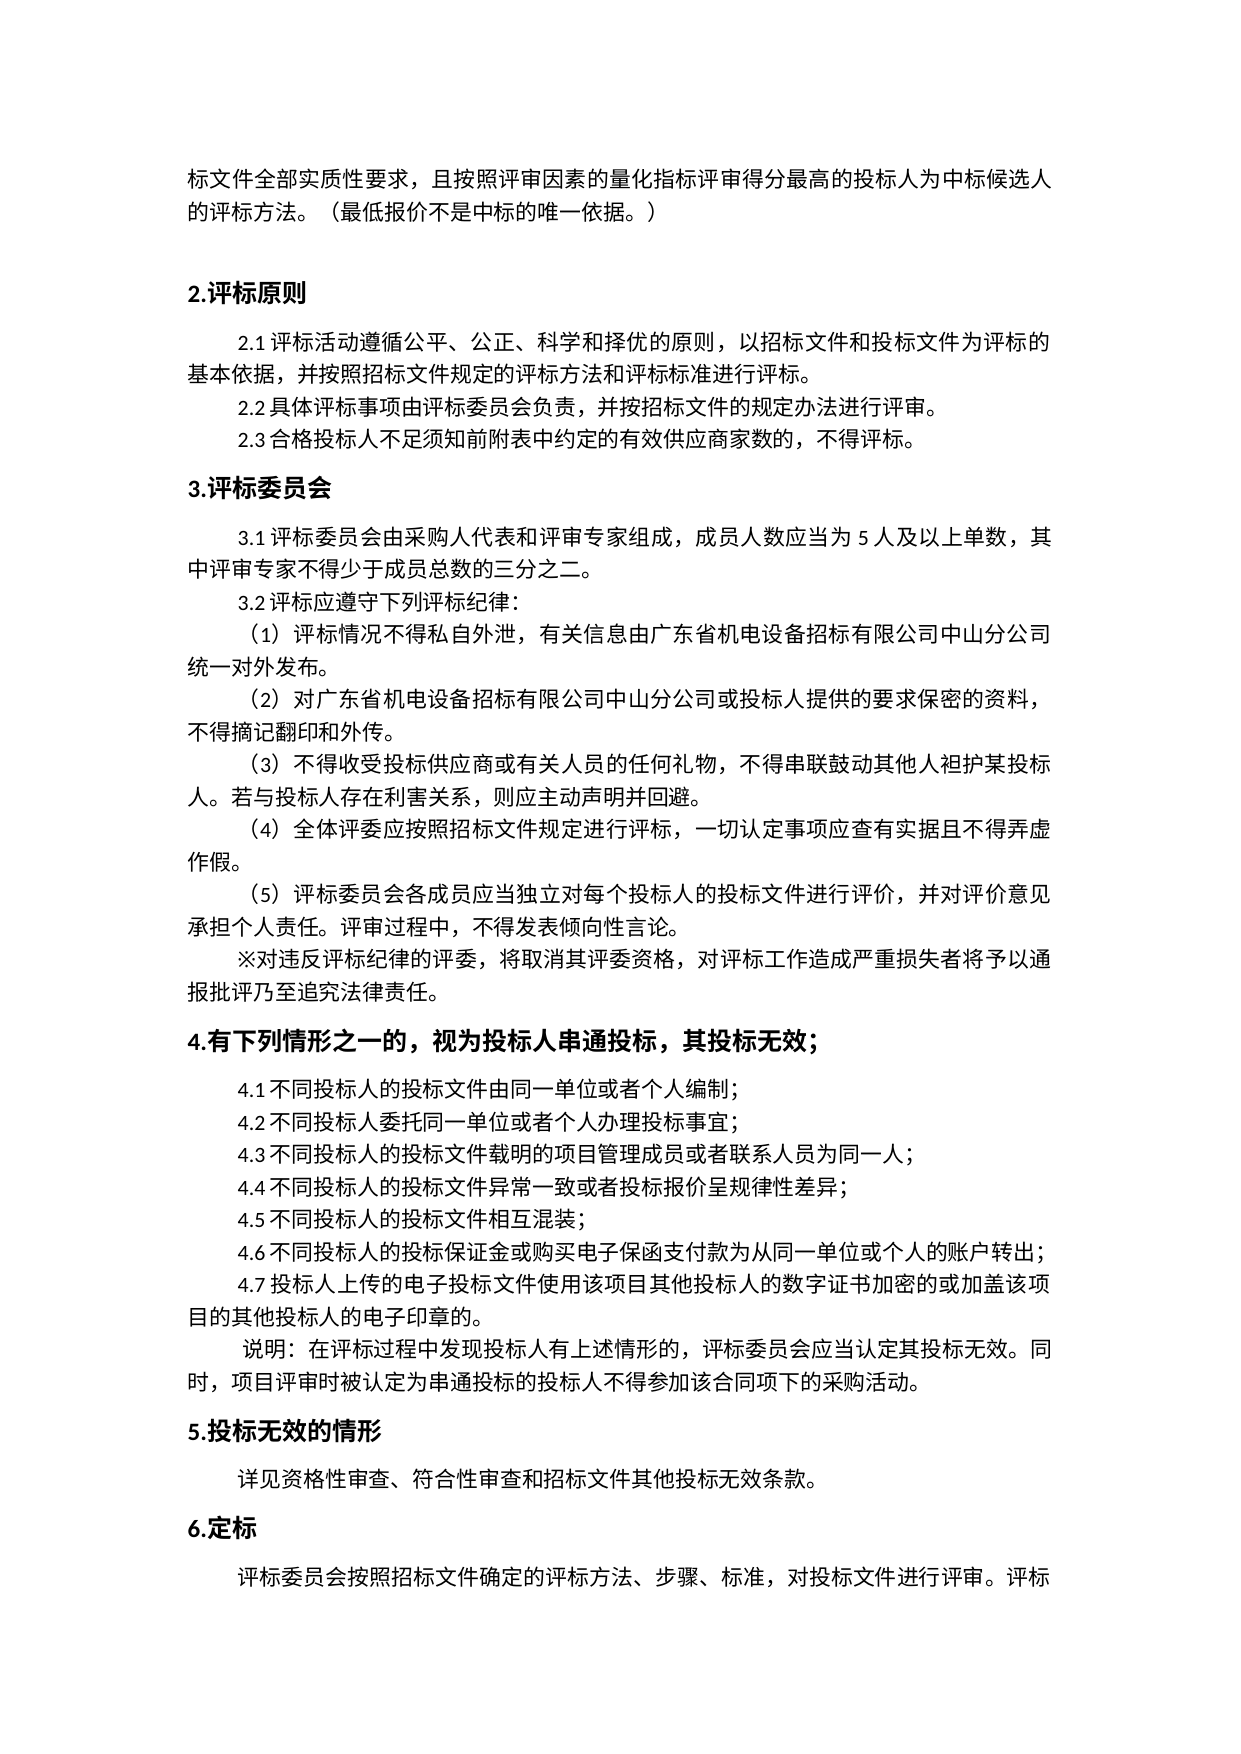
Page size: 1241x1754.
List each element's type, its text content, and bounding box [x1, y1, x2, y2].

text 3.2评标应遵守下列评标纪律： [187, 584, 1053, 617]
text 3.评标委员会 [187, 454, 1053, 519]
text ※对违反评标纪律的评委，将取消其评委资格，对评标工作造成严重损失者将予以通报批评乃至追究法律责任。 [187, 942, 1053, 1007]
text （2）对广东省机电设备招标有限公司中山分公司或投标人提供的要求保密的资料，不得摘记翻印和外传。 [187, 682, 1053, 747]
text （4）全体评委应按照招标文件规定进行评标，一切认定事项应查有实据且不得弄虚作假。 [187, 812, 1053, 877]
text 2.2具体评标事项由评标委员会负责，并按招标文件的规定办法进行评审。 [187, 389, 1053, 422]
text 2.1评标活动遵循公平、公正、科学和择优的原则，以招标文件和投标文件为评标的基本依据，并按照招标文件规定的评标方法和评标标准进行评标。 [187, 324, 1053, 389]
text 4.有下列情形之一的，视为投标人串通投标，其投标无效； [187, 1007, 1053, 1072]
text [187, 1559, 1053, 1592]
text 4.6不同投标人的投标保证金或购买电子保函支付款为从同一单位或个人的账户转出； [187, 1234, 1053, 1267]
text 4.7投标人上传的电子投标文件使用该项目其他投标人的数字证书加密的或加盖该项目的其他投标人的电子印章的。 [187, 1267, 1053, 1332]
text 5.投标无效的情形 [187, 1397, 1053, 1462]
text 4.1不同投标人的投标文件由同一单位或者个人编制； [187, 1072, 1053, 1104]
text 2.评标原则 [187, 259, 1053, 324]
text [187, 162, 1053, 227]
text 2.3合格投标人不足须知前附表中约定的有效供应商家数的，不得评标。 [187, 422, 1053, 454]
text （1）评标情况不得私自外泄，有关信息由广东省机电设备招标有限公司中山分公司统一对外发布。 [187, 617, 1053, 682]
text 说明：在评标过程中发现投标人有上述情形的，评标委员会应当认定其投标无效。同时，项目评审时被认定为串通投标的投标人不得参加该合同项下的采购活动。 [187, 1332, 1053, 1397]
text 详见资格性审查、符合性审查和招标文件其他投标无效条款。 [187, 1462, 1053, 1494]
text 4.4不同投标人的投标文件异常一致或者投标报价呈规律性差异； [187, 1169, 1053, 1202]
text 4.3不同投标人的投标文件载明的项目管理成员或者联系人员为同一人； [187, 1137, 1053, 1169]
text 6.定标 [187, 1494, 1053, 1559]
text 3.1评标委员会由采购人代表和评审专家组成，成员人数应当为5人及以上单数，其中评审专家不得少于成员总数的三分之二。 [187, 519, 1053, 584]
text （3）不得收受投标供应商或有关人员的任何礼物，不得串联鼓动其他人袒护某投标人。若与投标人存在利害关系，则应主动声明并回避。 [187, 747, 1053, 812]
text （5）评标委员会各成员应当独立对每个投标人的投标文件进行评价，并对评价意见承担个人责任。评审过程中，不得发表倾向性言论。 [187, 877, 1053, 942]
text 4.2不同投标人委托同一单位或者个人办理投标事宜； [187, 1104, 1053, 1137]
text 4.5不同投标人的投标文件相互混装； [187, 1202, 1053, 1234]
